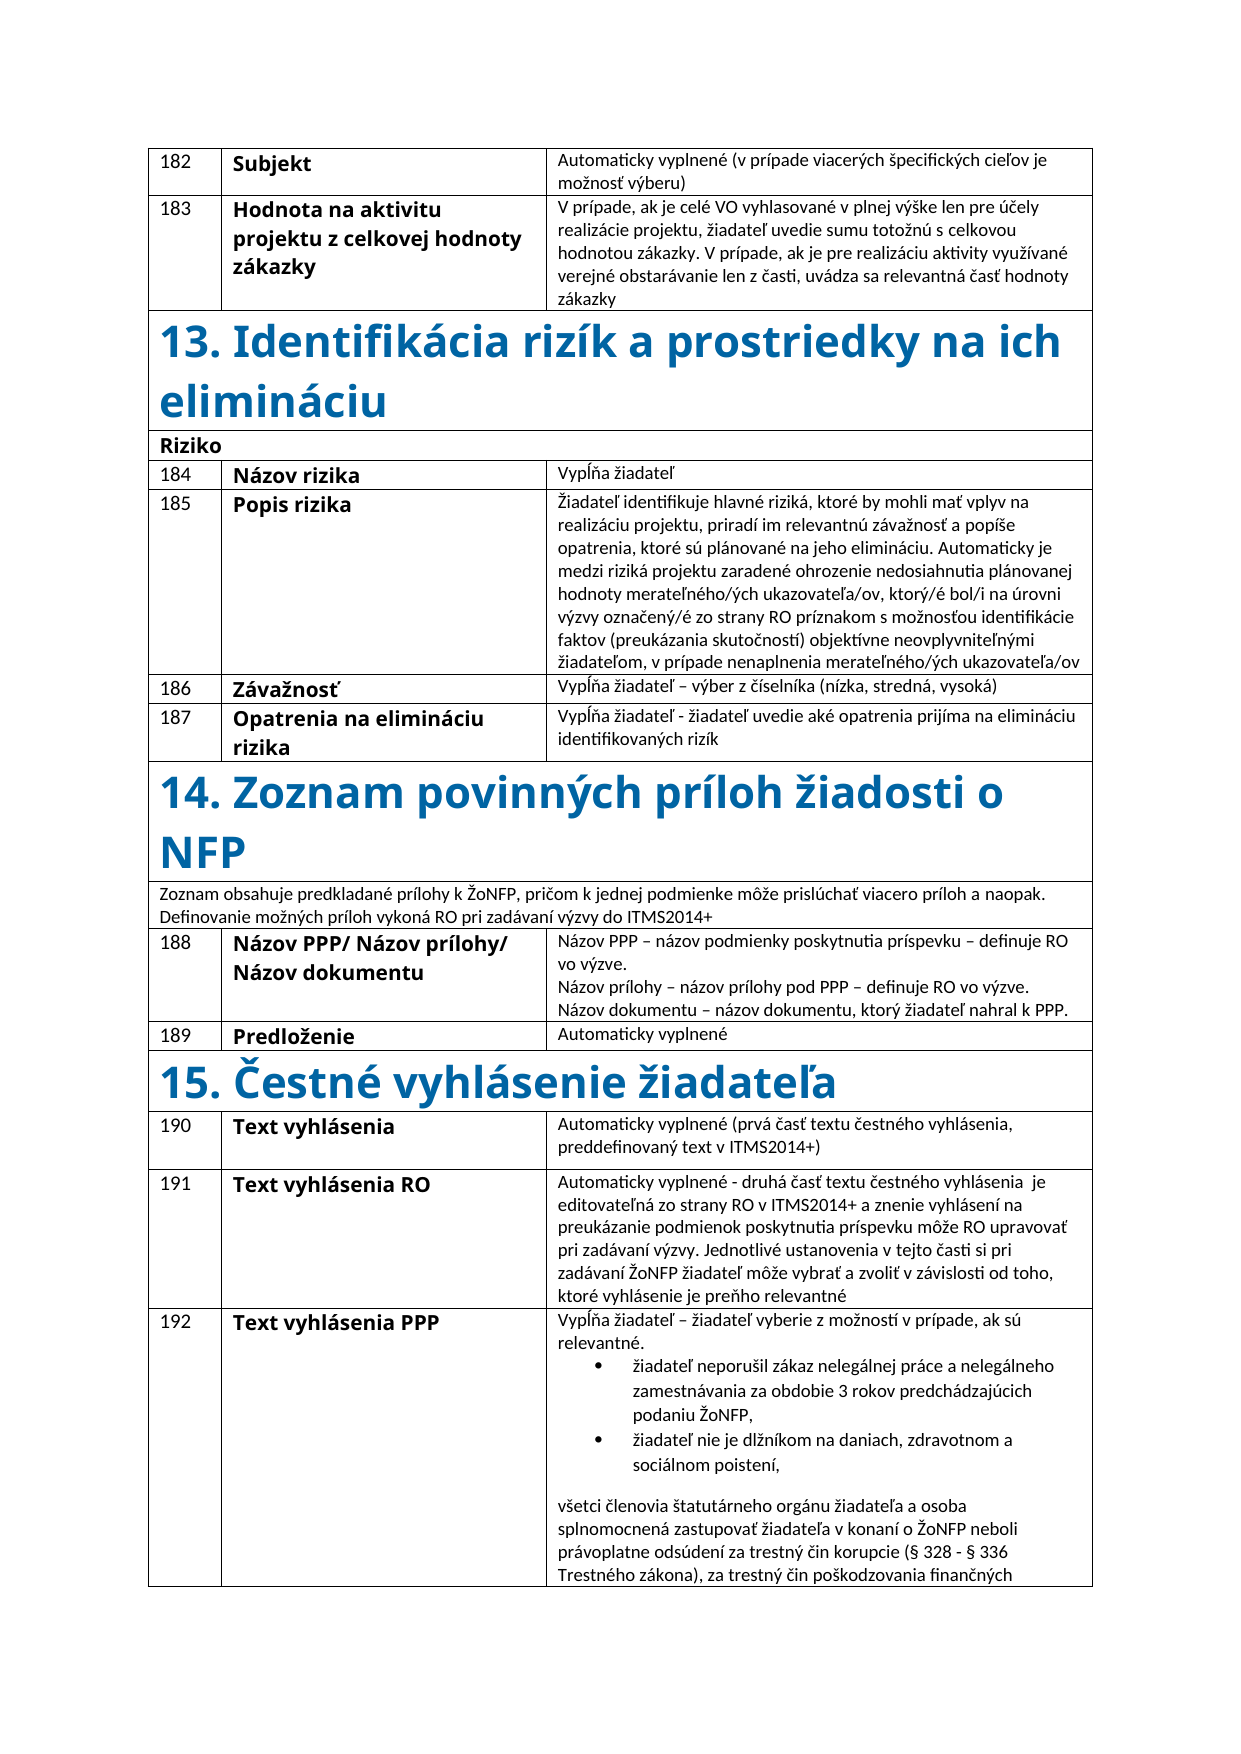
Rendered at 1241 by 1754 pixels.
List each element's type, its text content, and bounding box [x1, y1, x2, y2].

table_cell V prípade, ak je celé VO vyhlasované v plnej výške len pre účely realizácie projektu, žiadateľ uvedie sumu totožnú s celkovou hodnotou zákazky. V prípade, ak je pre realizáciu aktivity využívané verejné obstarávanie len z časti, uvádza sa relevantná časť hodnoty zákazky [547, 196, 1092, 310]
table_cell 189 [149, 1022, 221, 1050]
table_cell Automaticky vyplnené - druhá časť textu čestného vyhlásenia je editovateľná zo strany RO v ITMS2014+ a znenie vyhlásení na preukázanie podmienok poskytnutia príspevku môže RO upravovať pri zadávaní výzvy. Jednotlivé ustanovenia v tejto časti si pri zadávaní ŽoNFP žiadateľ môže vybrať a zvoliť v závislosti od toho, ktoré vyhlásenie je preňho relevantné [547, 1170, 1092, 1307]
table_cell Opatrenia na elimináciu rizika [222, 704, 546, 761]
table_cell 191 [149, 1170, 221, 1307]
table_cell 184 [149, 461, 221, 489]
table_cell Riziko [149, 431, 1092, 460]
table_cell 186 [149, 675, 221, 703]
table_cell 182 [149, 149, 221, 194]
table_cell Vypĺňa žiadateľ [547, 461, 1092, 489]
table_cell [547, 149, 1092, 194]
table_cell Vypĺňa žiadateľ – výber z číselníka (nízka, stredná, vysoká) [547, 675, 1092, 703]
table_cell Zoznam obsahuje predkladané prílohy k ŽoNFP, pričom k jednej podmienke môže prislúchať viacero príloh a naopak. Definovanie možných príloh vykoná RO pri zadávaní výzvy do ITMS2014+ [149, 882, 1092, 928]
table_cell Žiadateľ identifikuje hlavné riziká, ktoré by mohli mať vplyv na realizáciu projektu, priradí im relevantnú závažnosť a popíše opatrenia, ktoré sú plánované na jeho elimináciu. Automaticky je medzi riziká projektu zaradené ohrozenie nedosiahnutia plánovanej hodnoty merateľného/ých ukazovateľa/ov, ktorý/é bol/i na úrovni výzvy označený/é zo strany RO príznakom s možnosťou identifikácie faktov (preukázania skutočností) objektívne neovplyvniteľnými žiadateľom, v prípade nenaplnenia merateľného/ých ukazovateľa/ov [547, 490, 1092, 674]
table_cell 192 [149, 1309, 221, 1586]
table_cell 187 [149, 704, 221, 761]
table_cell Popis rizika [222, 490, 546, 674]
table_cell Názov PPP/ Názov prílohy/ Názov dokumentu [222, 929, 546, 1021]
table_cell 15. Čestné vyhlásenie žiadateľa [149, 1051, 1092, 1111]
table_cell 190 [149, 1112, 221, 1169]
table_cell Text vyhlásenia PPP [222, 1309, 546, 1586]
table_cell Názov rizika [222, 461, 546, 489]
table_cell 185 [149, 490, 221, 674]
table_cell 14. Zoznam povinných príloh žiadosti o NFP [149, 762, 1092, 881]
table_cell 188 [149, 929, 221, 1021]
table_cell Vypĺňa žiadateľ - žiadateľ uvedie aké opatrenia prijíma na elimináciu identifikovaných rizík [547, 704, 1092, 761]
table_cell 183 [149, 196, 221, 310]
table_cell Subjekt [222, 149, 546, 194]
table_cell Názov PPP – názov podmienky poskytnutia príspevku – definuje RO vo výzve. Názov prílohy – názov prílohy pod PPP – definuje RO vo výzve. Názov dokumentu – názov dokumentu, ktorý žiadateľ nahral k PPP. [547, 929, 1092, 1021]
table_cell Automaticky vyplnené (prvá časť textu čestného vyhlásenia, preddefinovaný text v ITMS2014+) [547, 1112, 1092, 1169]
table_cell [547, 1309, 1092, 1586]
table_cell Text vyhlásenia [222, 1112, 546, 1169]
table_cell Text vyhlásenia RO [222, 1170, 546, 1307]
table_cell 13. Identifikácia rizík a prostriedky na ich elimináciu [149, 311, 1092, 430]
table_cell Hodnota na aktivitu projektu z celkovej hodnoty zákazky [222, 196, 546, 310]
table_cell Závažnosť [222, 675, 546, 703]
table_cell Automaticky vyplnené [547, 1022, 1092, 1050]
table_cell Predloženie [222, 1022, 546, 1050]
